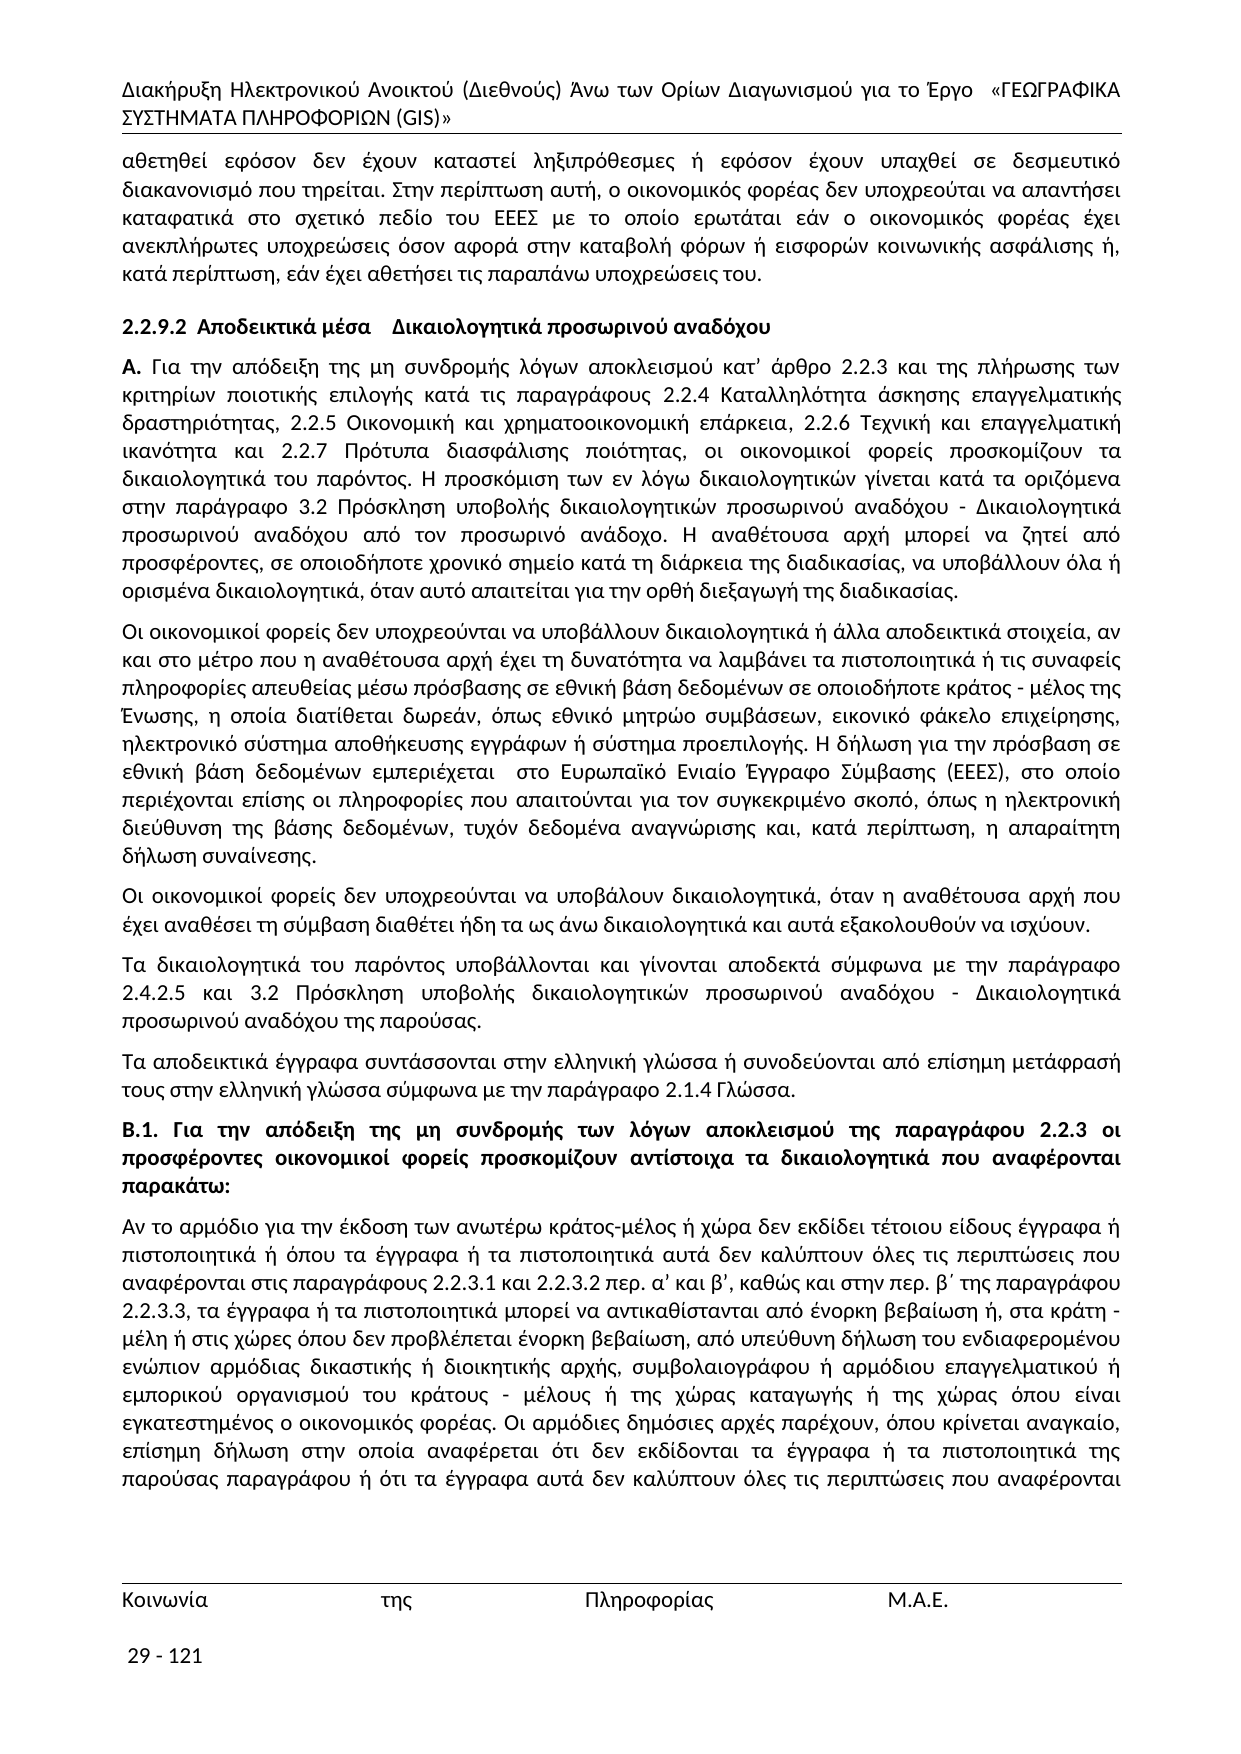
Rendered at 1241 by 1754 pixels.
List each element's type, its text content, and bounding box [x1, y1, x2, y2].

text Τα αποδεικτικά έγγραφα συντάσσονται στην ελληνική γλώσσα ή συνοδεύονται από επίσημη μετάφρασή τους στην ελληνική γλώσσα σύμφωνα με την παράγραφο 2.1.4 Γλώσσα. [122, 1047, 1122, 1103]
text Οι οικονομικοί φορείς δεν υποχρεούνται να υποβάλουν δικαιολογητικά, όταν η αναθέτουσα αρχή που έχει αναθέσει τη σύμβαση διαθέτει ήδη τα ως άνω δικαιολογητικά και αυτά εξακολουθούν να ισχύουν. [122, 882, 1122, 938]
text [122, 147, 1122, 287]
subtitle 2.2.9.2 Αποδεικτικά μέσα Δικαιολογητικά προσωρινού αναδόχου [122, 312, 1122, 340]
text Β.1. Για την απόδειξη της μη συνδρομής των λόγων αποκλεισμού της παραγράφου 2.2.3 οι προσφέροντες οικονομικοί φορείς προσκομίζουν αντίστοιχα τα δικαιολογητικά που αναφέρονται παρακάτω: [122, 1115, 1122, 1199]
text Τα δικαιολογητικά του παρόντος υποβάλλονται και γίνονται αποδεκτά σύμφωνα με την παράγραφο 2.4.2.5 και 3.2 Πρόσκληση υποβολής δικαιολογητικών προσωρινού αναδόχου - Δικαιολογητικά προσωρινού αναδόχου της παρούσας. [122, 950, 1122, 1034]
text Α. Για την απόδειξη της μη συνδρομής λόγων αποκλεισμού κατ’ άρθρο 2.2.3 και της πλήρωσης των κριτηρίων ποιοτικής επιλογής κατά τις παραγράφους 2.2.4 Καταλληλότητα άσκησης επαγγελματικής δραστηριότητας, 2.2.5 Οικονομική και χρηματοοικονομική επάρκεια, 2.2.6 Τεχνική και επαγγελματική ικανότητα και 2.2.7 Πρότυπα διασφάλισης ποιότητας, οι οικονομικοί φορείς προσκομίζουν τα δικαιολογητικά του παρόντος. Η προσκόμιση των εν λόγω δικαιολογητικών γίνεται κατά τα οριζόμενα στην παράγραφο 3.2 Πρόσκληση υποβολής δικαιολογητικών προσωρινού αναδόχου - Δικαιολογητικά προσωρινού αναδόχου από τον προσωρινό ανάδοχο. Η αναθέτουσα αρχή μπορεί να ζητεί από προσφέροντες, σε οποιοδήποτε χρονικό σημείο κατά τη διάρκεια της διαδικασίας, να υποβάλλουν όλα ή ορισμένα δικαιολογητικά, όταν αυτό απαιτείται για την ορθή διεξαγωγή της διαδικασίας. [122, 352, 1122, 604]
text Οι οικονομικοί φορείς δεν υποχρεούνται να υποβάλλουν δικαιολογητικά ή άλλα αποδεικτικά στοιχεία, αν και στο μέτρο που η αναθέτουσα αρχή έχει τη δυνατότητα να λαμβάνει τα πιστοποιητικά ή τις συναφείς πληροφορίες απευθείας μέσω πρόσβασης σε εθνική βάση δεδομένων σε οποιοδήποτε κράτος - μέλος της Ένωσης, η οποία διατίθεται δωρεάν, όπως εθνικό μητρώο συμβάσεων, εικονικό φάκελο επιχείρησης, ηλεκτρονικό σύστημα αποθήκευσης εγγράφων ή σύστημα προεπιλογής. Η δήλωση για την πρόσβαση σε εθνική βάση δεδομένων εμπεριέχεται στο Ευρωπαϊκό Ενιαίο Έγγραφο Σύμβασης (ΕΕΕΣ), στο οποίο περιέχονται επίσης οι πληροφορίες που απαιτούνται για τον συγκεκριμένο σκοπό, όπως η ηλεκτρονική διεύθυνση της βάσης δεδομένων, τυχόν δεδομένα αναγνώρισης και, κατά περίπτωση, η απαραίτητη δήλωση συναίνεσης. [122, 617, 1122, 869]
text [122, 1212, 1122, 1492]
